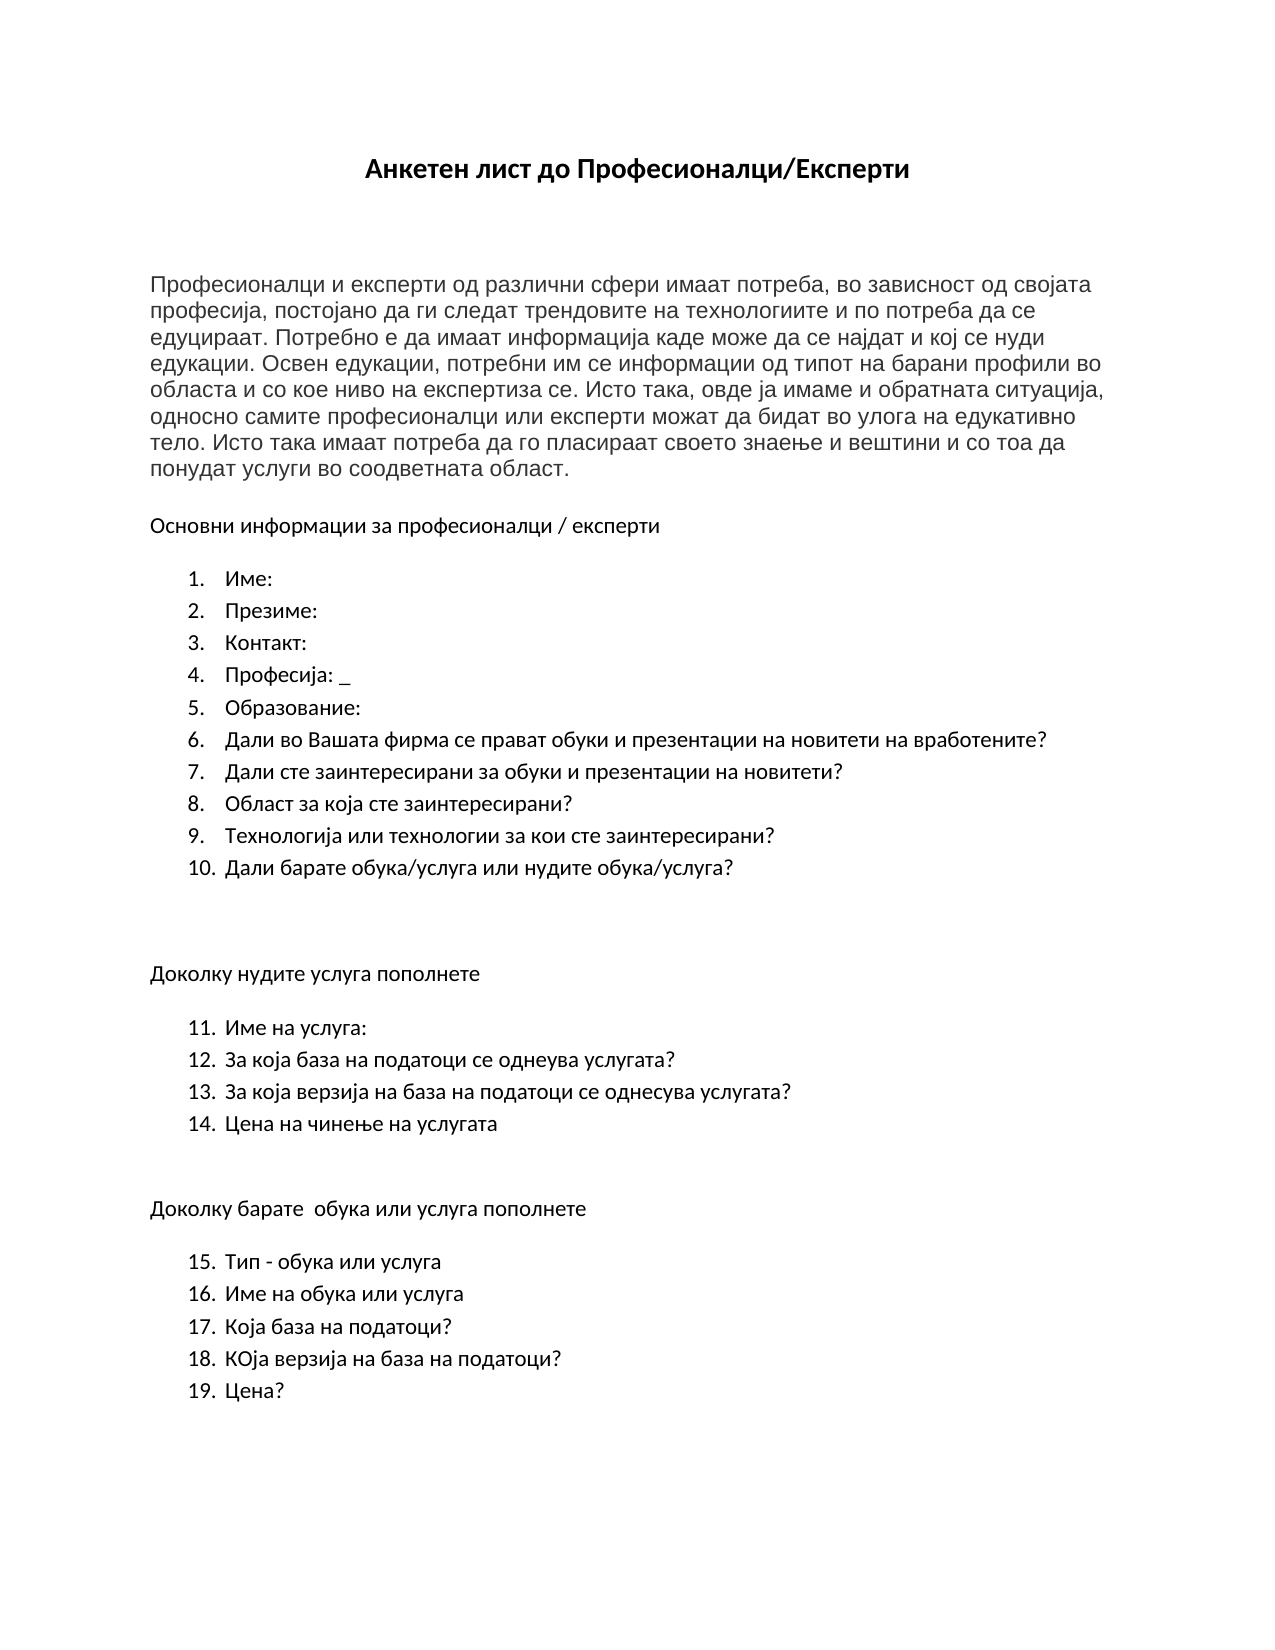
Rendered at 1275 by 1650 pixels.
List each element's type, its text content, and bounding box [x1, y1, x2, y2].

text Основни информации за професионалци / експерти [150, 511, 1125, 539]
text Професионалци и експерти од различни сфери имаат потреба, во зависност од својата професија, постојано да ги следат трендовите на технологиите и по потреба да се едуцираат. Потребно е да имаат информација каде може да се најдат и кој се нуди едукации. Освен едукации, потребни им се информации од типот на барани профили во областа и со кое ниво на експертиза се. Исто така, овде ја имаме и обратната ситуација, односно самите професионалци или експерти можат да бидат во улога на едукативно тело. Исто така имаат потреба да го пласираат своето знаење и вештини и со тоа да понудат услуги во соодветната област. [150, 271, 1125, 482]
list Контакт: [187, 628, 1125, 656]
list Цена на чинење на услугата [187, 1109, 1125, 1137]
list Име на обука или услуга [187, 1279, 1125, 1308]
list Име на услуга: [187, 1013, 1125, 1041]
text Доколку нудите услуга пополнете [150, 959, 1125, 988]
list Образование: [187, 693, 1125, 721]
list Дали во Вашата фирма се прават обуки и презентации на новитети на вработените? [187, 725, 1125, 753]
list КОја верзија на база на податоци? [187, 1344, 1125, 1372]
list За која база на податоци се однеува услугата? [187, 1045, 1125, 1073]
list Презиме: [187, 596, 1125, 624]
list Име: [187, 564, 1125, 592]
text Анкетен лист до Професионалци/Експерти [150, 150, 1125, 186]
list Која база на податоци? [187, 1312, 1125, 1340]
list За која верзија на база на податоци се однесува услугата? [187, 1077, 1125, 1105]
text Доколку барате обука или услуга пополнете [150, 1194, 1125, 1222]
list Дали сте заинтересирани за обуки и презентации на новитети? [187, 757, 1125, 785]
list Професија: _ [187, 660, 1125, 688]
list Област за која сте заинтересирани? [187, 789, 1125, 817]
list Тип - обука или услуга [187, 1247, 1125, 1275]
list Дали барате обука/услуга или нудите обука/услуга? [187, 853, 1125, 882]
list Цена? [187, 1376, 1125, 1404]
list Технологија или технологии за кои сте заинтересирани? [187, 821, 1125, 849]
